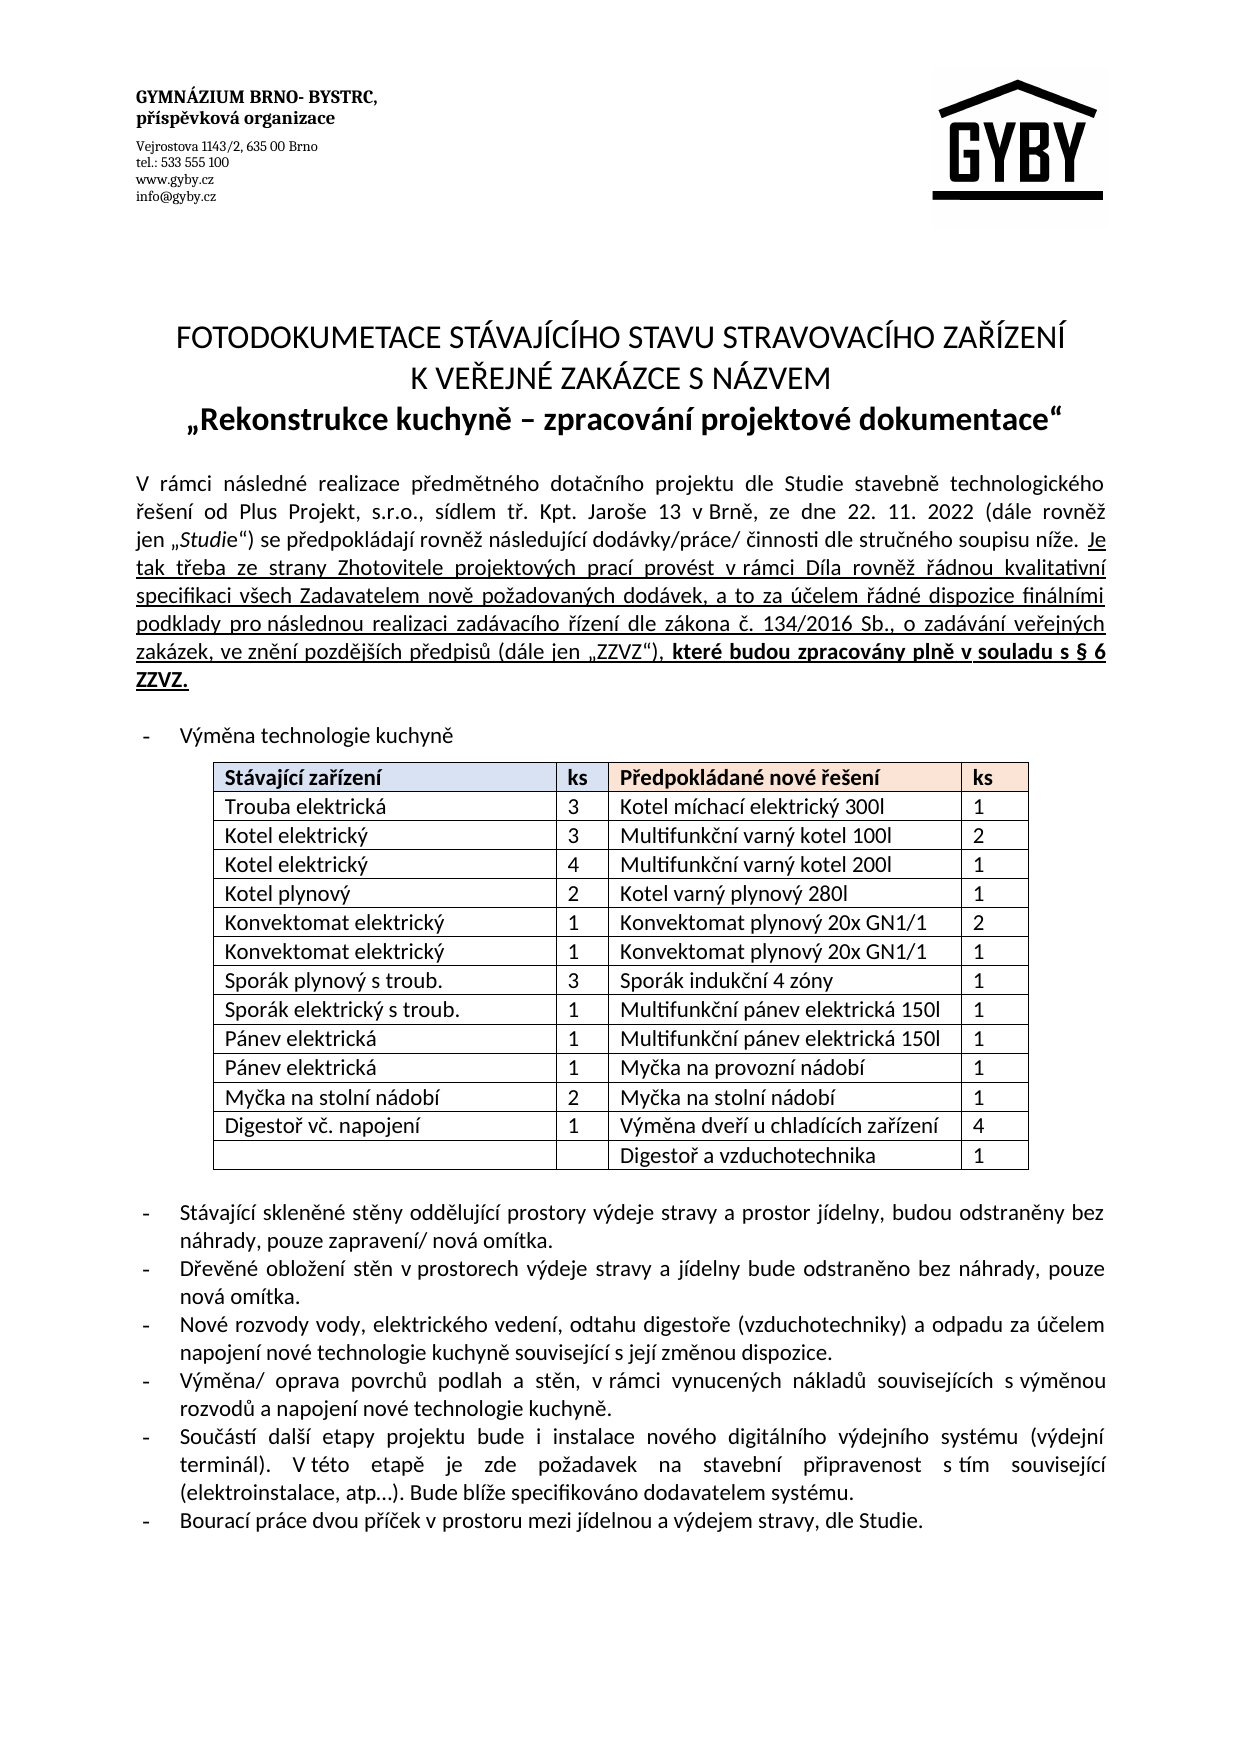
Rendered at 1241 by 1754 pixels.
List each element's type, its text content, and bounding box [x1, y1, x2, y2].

table_cell 1 [962, 1083, 1028, 1111]
table_cell Sporák plynový s troub. [214, 966, 556, 994]
table_cell 1 [557, 995, 608, 1023]
table_cell 3 [557, 792, 608, 820]
table_cell 1 [962, 1054, 1028, 1082]
table_header Stávající zařízení [214, 763, 556, 791]
table_header ks [962, 763, 1028, 791]
table_cell Myčka na stolní nádobí [609, 1083, 961, 1111]
list Výměna technologie kuchyně [142, 721, 1106, 749]
list Dřevěné obložení stěn v prostorech výdeje stravy a jídelny bude odstraněno bez náhrady, pouze nová omítka. [142, 1254, 1106, 1310]
table_cell Multifunkční pánev elektrická 150l [609, 995, 961, 1023]
table_cell Konvektomat elektrický [214, 937, 556, 965]
table_cell 2 [557, 879, 608, 907]
table_cell Digestoř a vzduchotechnika [609, 1141, 961, 1169]
list Bourací práce dvou příček v prostoru mezi jídelnou a výdejem stravy, dle Studie. [142, 1506, 1106, 1534]
text „Rekonstrukce kuchyně – zpracování projektové dokumentace“ [136, 398, 1106, 439]
table_cell Pánev elektrická [214, 1025, 556, 1052]
table_cell Kotel elektrický [214, 850, 556, 878]
table_cell 3 [557, 966, 608, 994]
table_cell [214, 1141, 556, 1169]
table_cell Kotel varný plynový 280l [609, 879, 961, 907]
table_cell Sporák indukční 4 zóny [609, 966, 961, 994]
table_header ks [557, 763, 608, 791]
table_cell 1 [557, 1054, 608, 1082]
table_cell 4 [557, 850, 608, 878]
table_cell 1 [557, 908, 608, 936]
table_cell 1 [962, 792, 1028, 820]
list Výměna/ oprava povrchů podlah a stěn, v rámci vynucených nákladů souvisejících s výměnou rozvodů a napojení nové technologie kuchyně. [142, 1366, 1106, 1422]
list Součástí další etapy projektu bude i instalace nového digitálního výdejního systému (výdejní terminál). V této etapě je zde požadavek na stavební připravenost s tím související (elektroinstalace, atp…). Bude blíže specifikováno dodavatelem systému. [142, 1422, 1106, 1506]
table_cell Pánev elektrická [214, 1054, 556, 1082]
table_cell 1 [962, 850, 1028, 878]
table_cell 3 [557, 821, 608, 849]
table_cell 1 [962, 1141, 1028, 1169]
table_cell Konvektomat elektrický [214, 908, 556, 936]
list Stávající skleněné stěny oddělující prostory výdeje stravy a prostor jídelny, budou odstraněny bez náhrady, pouze zapravení/ nová omítka. [142, 1198, 1106, 1254]
table_cell Kotel plynový [214, 879, 556, 907]
table_cell Sporák elektrický s troub. [214, 995, 556, 1023]
table_cell Konvektomat plynový 20x GN1/1 [609, 908, 961, 936]
table_cell 2 [962, 821, 1028, 849]
text V rámci následné realizace předmětného dotačního projektu dle Studie stavebně technologického řešení od Plus Projekt, s.r.o., sídlem tř. Kpt. Jaroše 13 v Brně, ze dne 22. 11. 2022 (dále rovněž jen „Studie“) se předpokládají rovněž následující dodávky/práce/ činnosti dle stručného soupisu níže. Je tak třeba ze strany Zhotovitele projektových prací provést v rámci Díla rovněž řádnou kvalitativní specifikaci všech Zadavatelem nově požadovaných dodávek, a to za účelem řádné dispozice finálními podklady pro následnou realizaci zadávacího řízení dle zákona č. 134/2016 Sb., o zadávání veřejných zakázek, ve znění pozdějších předpisů (dále jen „ZZVZ“), které budou zpracovány plně v souladu s § 6 ZZVZ. [136, 579, 1106, 633]
table_cell 1 [962, 1025, 1028, 1052]
table_cell [557, 1141, 608, 1169]
table_cell Multifunkční varný kotel 100l [609, 821, 961, 849]
table_cell Trouba elektrická [214, 792, 556, 820]
table_header Předpokládané nové řešení [609, 763, 961, 791]
text FOTODOKUMETACE STÁVAJÍCÍHO STAVU STRAVOVACÍHO ZAŘÍZENÍ K VEŘEJNÉ ZAKÁZCE S NÁZVEM [136, 316, 1106, 398]
table_cell 2 [962, 908, 1028, 936]
table_cell Myčka na stolní nádobí [214, 1083, 556, 1111]
text V rámci následné realizace předmětného dotačního projektu dle Studie stavebně technologického řešení od Plus Projekt, s.r.o., sídlem tř. Kpt. Jaroše 13 v Brně, ze dne 22. 11. 2022 (dále rovněž jen „Studie“) se předpokládají rovněž následující dodávky/práce/ činnosti dle stručného soupisu níže. Je tak třeba ze strany Zhotovitele projektových prací provést v rámci Díla rovněž řádnou kvalitativní specifikaci všech Zadavatelem nově požadovaných dodávek, a to za účelem řádné dispozice finálními podklady pro následnou realizaci zadávacího řízení dle zákona č. 134/2016 Sb., o zadávání veřejných zakázek, ve znění pozdějších předpisů (dále jen „ZZVZ“), které budou zpracovány plně v souladu s § 6 ZZVZ. [136, 469, 1106, 577]
table_cell 4 [962, 1112, 1028, 1140]
table_cell Multifunkční pánev elektrická 150l [609, 1025, 961, 1052]
table_cell Konvektomat plynový 20x GN1/1 [609, 937, 961, 965]
table_cell 1 [962, 966, 1028, 994]
table_cell 1 [557, 1025, 608, 1052]
table_cell 2 [557, 1083, 608, 1111]
table_cell Myčka na provozní nádobí [609, 1054, 961, 1082]
table_cell Kotel míchací elektrický 300l [609, 792, 961, 820]
table_cell Digestoř vč. napojení [214, 1112, 556, 1140]
table_cell Výměna dveří u chladících zařízení [609, 1112, 961, 1140]
table_cell 1 [962, 995, 1028, 1023]
table_cell 1 [557, 1112, 608, 1140]
table_cell 1 [962, 937, 1028, 965]
table_cell Kotel elektrický [214, 821, 556, 849]
table_cell Multifunkční varný kotel 200l [609, 850, 961, 878]
table_cell 1 [962, 879, 1028, 907]
list Nové rozvody vody, elektrického vedení, odtahu digestoře (vzduchotechniky) a odpadu za účelem napojení nové technologie kuchyně související s její změnou dispozice. [142, 1310, 1106, 1366]
table_cell 1 [557, 937, 608, 965]
